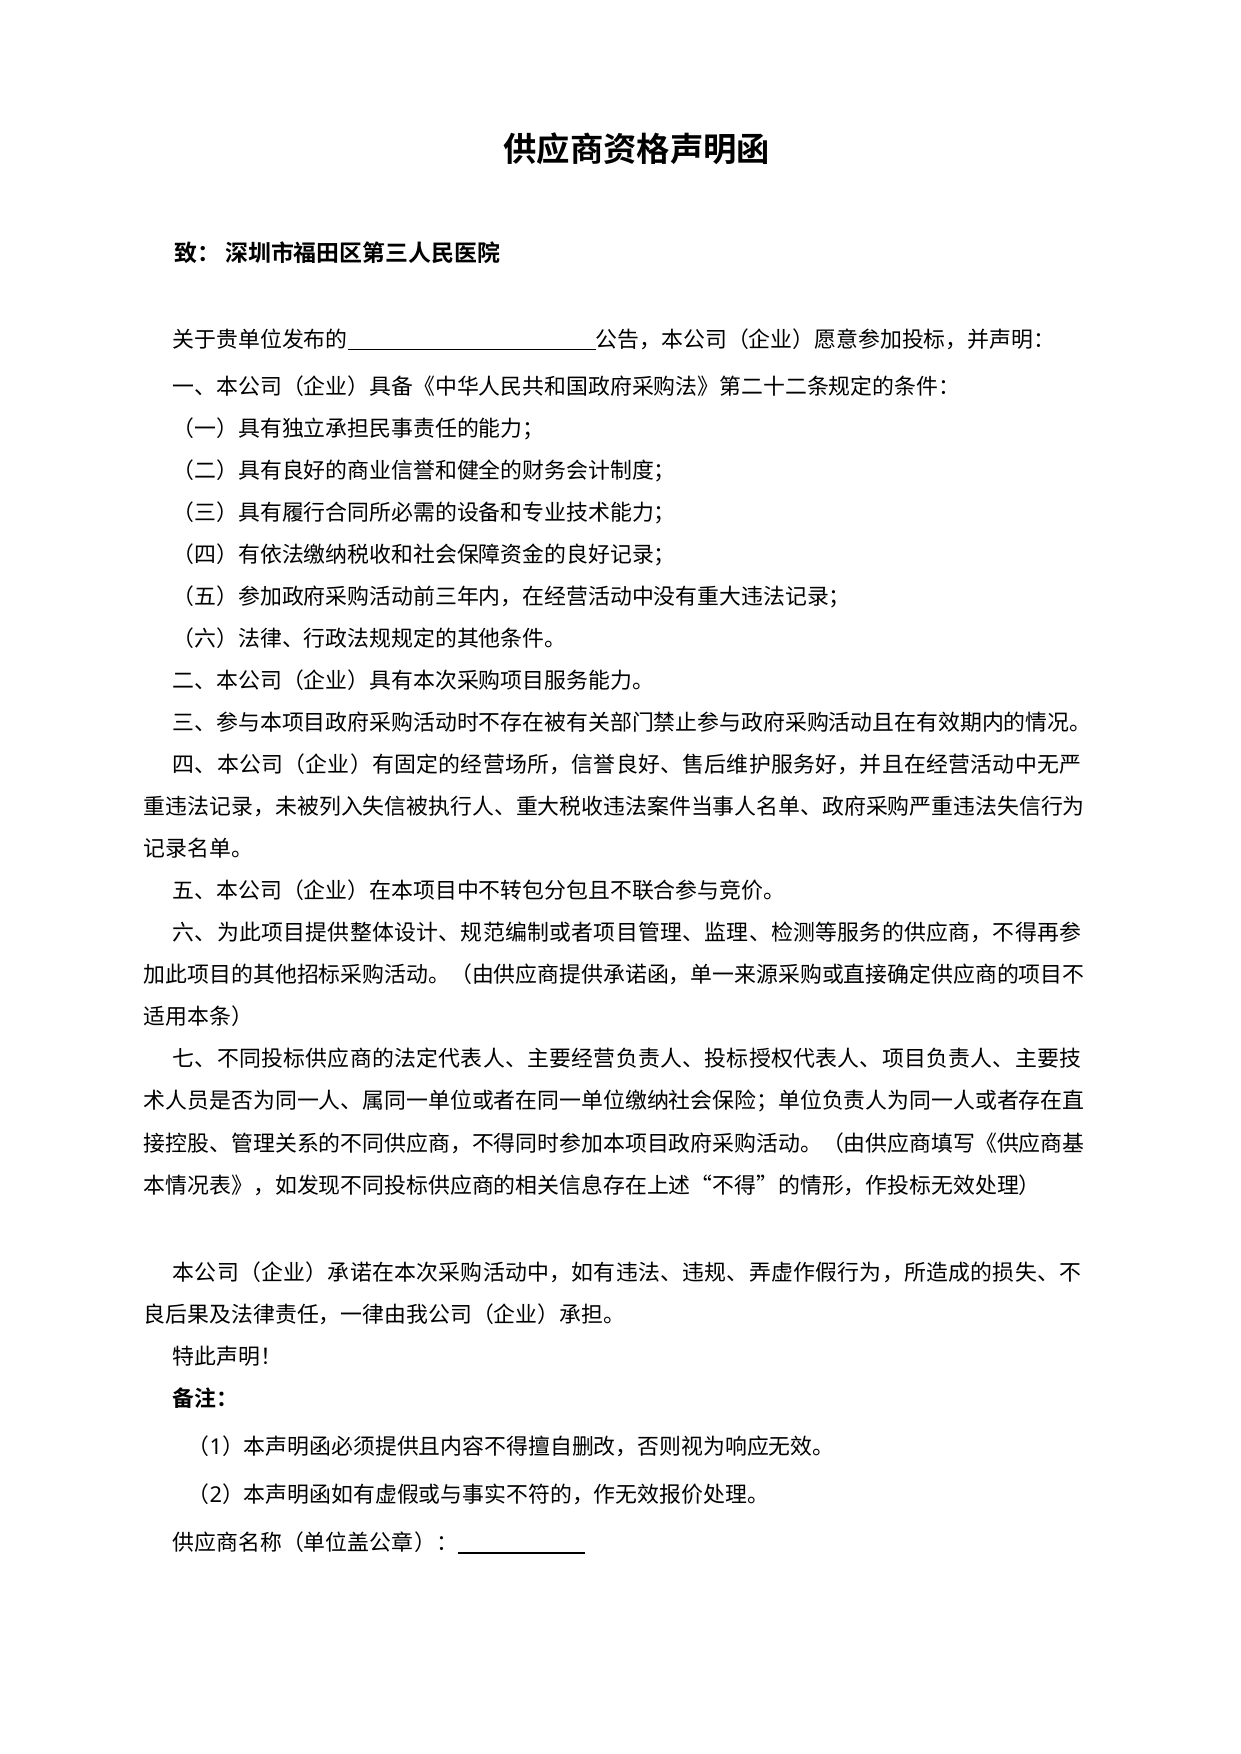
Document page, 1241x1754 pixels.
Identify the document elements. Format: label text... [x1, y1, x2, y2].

text 三、参与本项目政府采购活动时不存在被有关部门禁止参与政府采购活动且在有效期内的情况。 [144, 704, 1085, 737]
subtitle 供应商资格声明函 [144, 114, 1085, 179]
text 本公司（企业）承诺在本次采购活动中，如有违法、违规、弄虚作假行为，所造成的损失、不良后果及法律责任，一律由我公司（企业）承担。 [144, 1254, 1085, 1329]
text 七、不同投标供应商的法定代表人、主要经营负责人、投标授权代表人、项目负责人、主要技术人员是否为同一人、属同一单位或者在同一单位缴纳社会保险；单位负责人为同一人或者存在直接控股、管理关系的不同供应商，不得同时参加本项目政府采购活动。（由供应商填写《供应商基本情况表》，如发现不同投标供应商的相关信息存在上述“不得”的情形，作投标无效处理） [144, 1041, 1085, 1200]
list （1）本声明函必须提供且内容不得擅自删改，否则视为响应无效。 [187, 1429, 1085, 1461]
list （2）本声明函如有虚假或与事实不符的，作无效报价处理。 [187, 1477, 1085, 1509]
text 一、本公司（企业）具备《中华人民共和国政府采购法》第二十二条规定的条件： [144, 369, 1085, 401]
text （二）具有良好的商业信誉和健全的财务会计制度； [144, 452, 1085, 485]
text 二、本公司（企业）具有本次采购项目服务能力。 [144, 662, 1085, 695]
text 五、本公司（企业）在本项目中不转包分包且不联合参与竞价。 [144, 872, 1085, 905]
text 供应商名称（单位盖公章）： [144, 1525, 1085, 1557]
text （六）法律、行政法规规定的其他条件。 [144, 620, 1085, 653]
text （四）有依法缴纳税收和社会保障资金的良好记录； [144, 536, 1085, 569]
text 四、本公司（企业）有固定的经营场所，信誉良好、售后维护服务好，并且在经营活动中无严重违法记录，未被列入失信被执行人、重大税收违法案件当事人名单、政府采购严重违法失信行为记录名单。 [144, 746, 1085, 863]
text （五）参加政府采购活动前三年内，在经营活动中没有重大违法记录； [144, 578, 1085, 611]
text 关于贵单位发布的 公告，本公司（企业）愿意参加投标，并声明： [144, 322, 1085, 353]
text 特此声明！ [144, 1338, 1085, 1371]
text （三）具有履行合同所必需的设备和专业技术能力； [144, 494, 1085, 527]
text 备注： [144, 1381, 1085, 1413]
text （一）具有独立承担民事责任的能力； [144, 410, 1085, 443]
text 致： 深圳市福田区第三人民医院 [144, 219, 1085, 284]
text 六、为此项目提供整体设计、规范编制或者项目管理、监理、检测等服务的供应商，不得再参加此项目的其他招标采购活动。（由供应商提供承诺函，单一来源采购或直接确定供应商的项目不适用本条） [144, 914, 1085, 1031]
